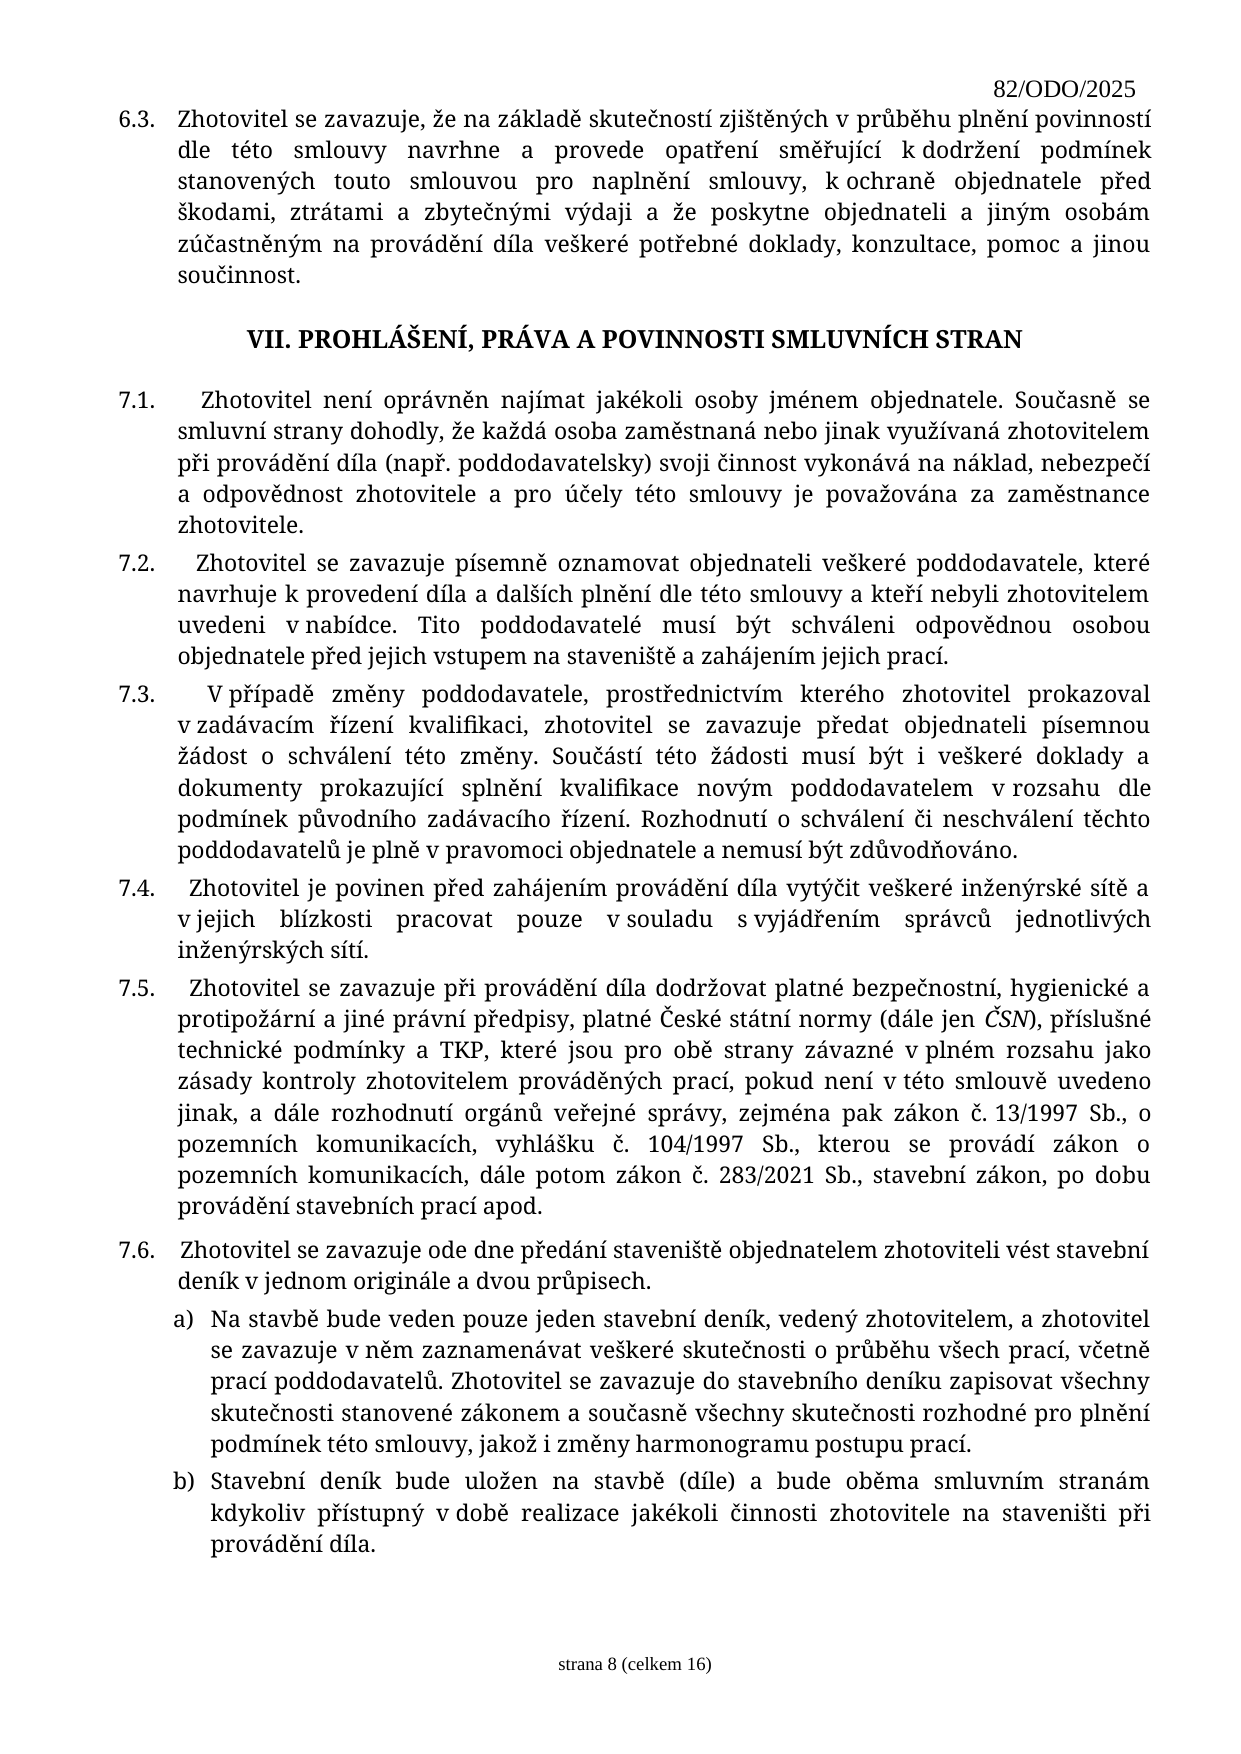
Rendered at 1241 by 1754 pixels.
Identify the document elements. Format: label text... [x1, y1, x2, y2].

list Zhotovitel není oprávněn najímat jakékoli osoby jménem objednatele. Současně se smluvní strany dohodly, že každá osoba zaměstnaná nebo jinak využívaná zhotovitelem při provádění díla (např. poddodavatelsky) svoji činnost vykonává na náklad, nebezpečí a odpovědnost zhotovitele a pro účely této smlouvy je považována za zaměstnance zhotovitele. [118, 384, 1152, 540]
list Stavební deník bude uložen na stavbě (díle) a bude oběma smluvním stranám kdykoliv přístupný v době realizace jakékoli činnosti zhotovitele na staveništi při provádění díla. [173, 1465, 1152, 1559]
list Zhotovitel se zavazuje při provádění díla dodržovat platné bezpečnostní, hygienické a protipožární a jiné právní předpisy, platné České státní normy (dále jen ČSN), příslušné technické podmínky a TKP, které jsou pro obě strany závazné v plném rozsahu jako zásady kontroly zhotovitelem prováděných prací, pokud není v této smlouvě uvedeno jinak, a dále rozhodnutí orgánů veřejné správy, zejména pak zákon č. 13/1997 Sb., o pozemních komunikacích, vyhlášku č. 104/1997 Sb., kterou se provádí zákon o pozemních komunikacích, dále potom zákon č. 283/2021 Sb., stavební zákon, po dobu provádění stavebních prací apod. [118, 972, 1152, 1222]
subtitle VII. PROHLÁŠENÍ, PRÁVA A POVINNOSTI SMLUVNÍCH STRAN [118, 321, 1152, 355]
list Na stavbě bude veden pouze jeden stavební deník, vedený zhotovitelem, a zhotovitel se zavazuje v něm zaznamenávat veškeré skutečnosti o průběhu všech prací, včetně prací poddodavatelů. Zhotovitel se zavazuje do stavebního deníku zapisovat všechny skutečnosti stanovené zákonem a současně všechny skutečnosti rozhodné pro plnění podmínek této smlouvy, jakož i změny harmonogramu postupu prací. [173, 1303, 1152, 1459]
list V případě změny poddodavatele, prostřednictvím kterého zhotovitel prokazoval v zadávacím řízení kvalifikaci, zhotovitel se zavazuje předat objednateli písemnou žádost o schválení této změny. Součástí této žádosti musí být i veškeré doklady a dokumenty prokazující splnění kvalifikace novým poddodavatelem v rozsahu dle podmínek původního zadávacího řízení. Rozhodnutí o schválení či neschválení těchto poddodavatelů je plně v pravomoci objednatele a nemusí být zdůvodňováno. [118, 678, 1152, 865]
list Zhotovitel se zavazuje ode dne předání staveniště objednatelem zhotoviteli vést stavební deník v jednom originále a dvou průpisech. [118, 1234, 1152, 1297]
list Zhotovitel je povinen před zahájením provádění díla vytýčit veškeré inženýrské sítě a v jejich blízkosti pracovat pouze v souladu s vyjádřením správců jednotlivých inženýrských sítí. [118, 872, 1152, 965]
list Zhotovitel se zavazuje, že na základě skutečností zjištěných v průběhu plnění povinností dle této smlouvy navrhne a provede opatření směřující k dodržení podmínek stanovených touto smlouvou pro naplnění smlouvy, k ochraně objednatele před škodami, ztrátami a zbytečnými výdaji a že poskytne objednateli a jiným osobám zúčastněným na provádění díla veškeré potřebné doklady, konzultace, pomoc a jinou součinnost. [118, 102, 1152, 290]
list Zhotovitel se zavazuje písemně oznamovat objednateli veškeré poddodavatele, které navrhuje k provedení díla a dalších plnění dle této smlouvy a kteří nebyli zhotovitelem uvedeni v nabídce. Tito poddodavatelé musí být schváleni odpovědnou osobou objednatele před jejich vstupem na staveniště a zahájením jejich prací. [118, 547, 1152, 672]
